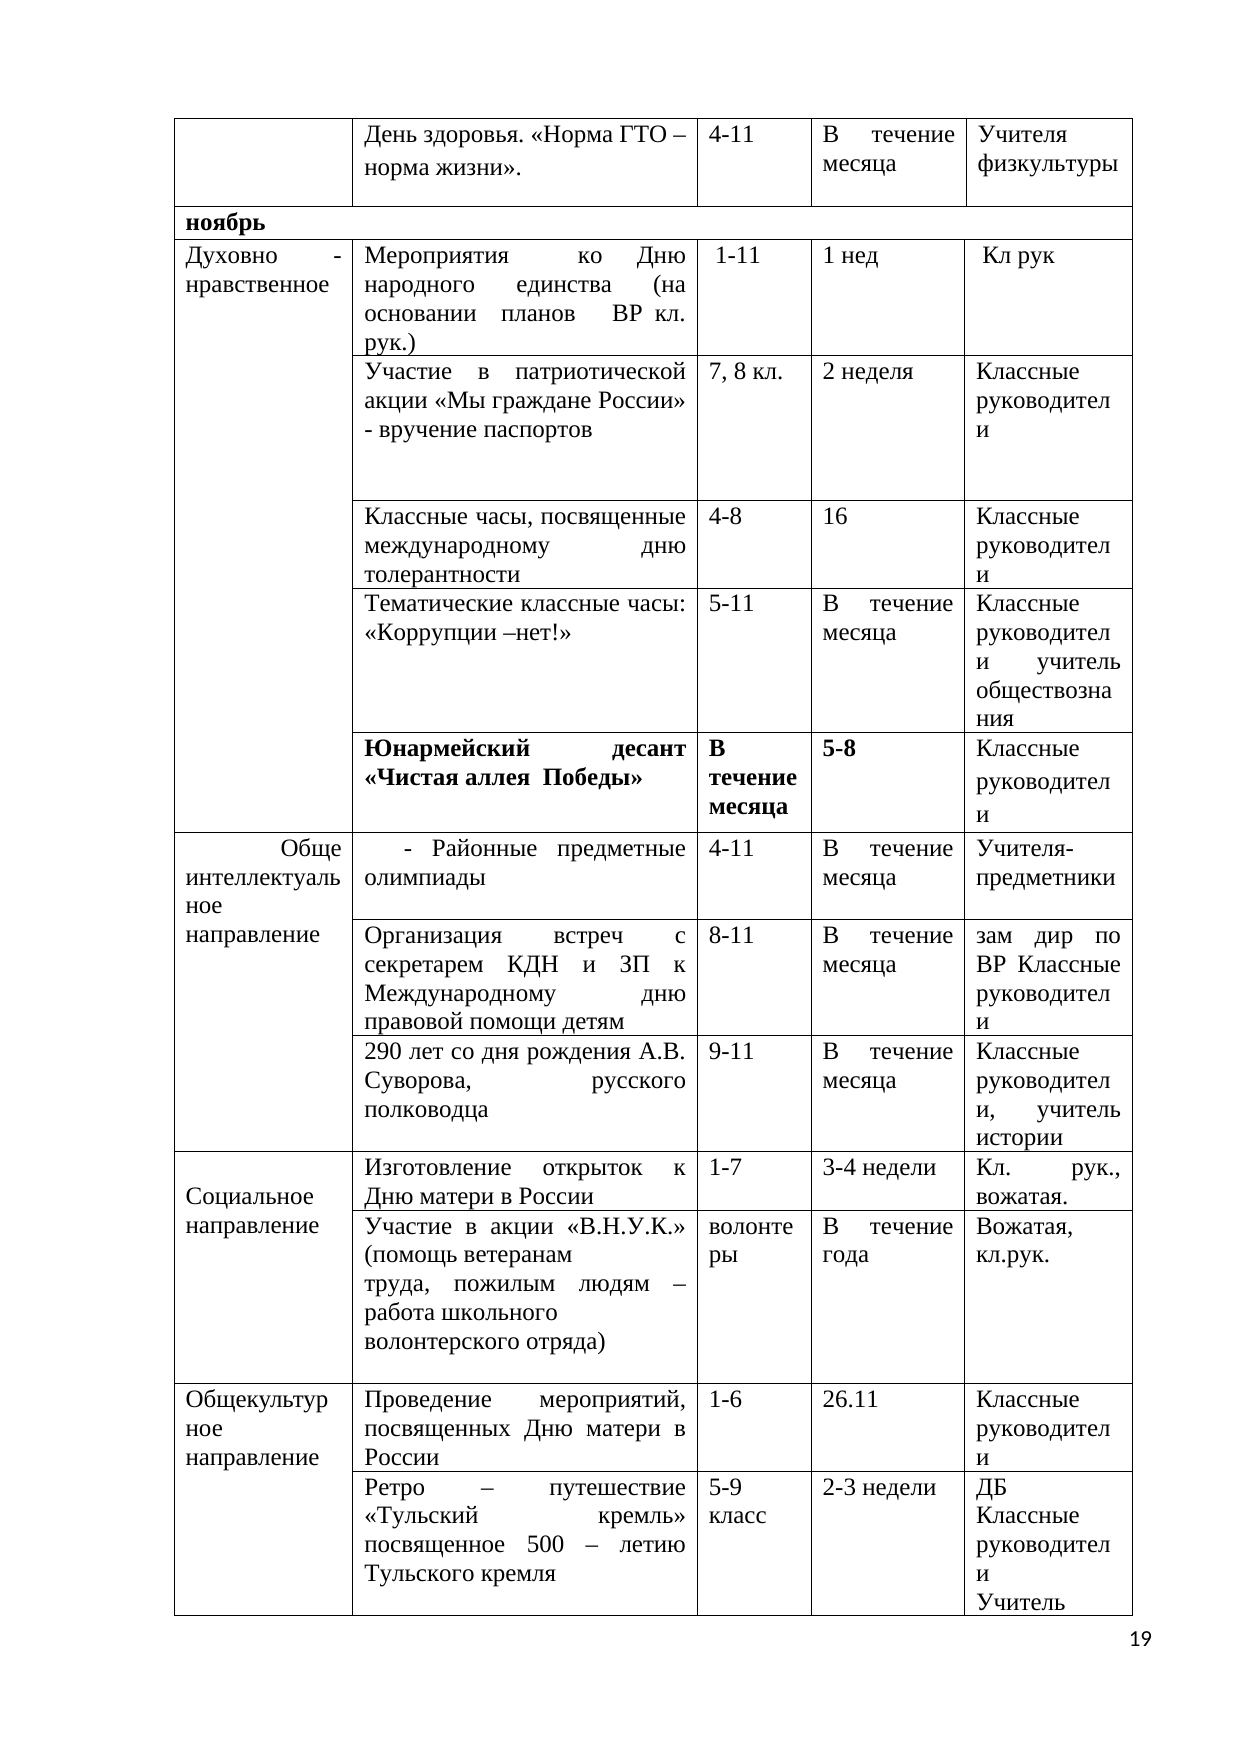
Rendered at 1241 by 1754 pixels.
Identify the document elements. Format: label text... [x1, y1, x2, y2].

table_cell Учителя- предметники [965, 833, 1132, 919]
table_cell 1-11 [698, 240, 811, 355]
table_cell 2 неделя [812, 356, 964, 500]
table_cell Классные руководители [965, 1384, 1132, 1471]
table_cell 7, 8 кл. [698, 356, 811, 500]
table_cell 2-3 недели [812, 1472, 964, 1615]
table_cell В течение месяца [812, 589, 964, 732]
table_cell Общекультурное направление [175, 1384, 352, 1615]
table_cell Обще интеллектуальное направление [175, 833, 352, 1151]
table_cell 16 [812, 501, 964, 587]
table_cell День здоровья. «Норма ГТО – норма жизни». [353, 119, 697, 206]
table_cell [353, 1472, 697, 1615]
table_cell Изготовление открыток к Дню матери в России [353, 1152, 697, 1210]
table_cell 1 нед [812, 240, 964, 355]
table_cell Классные руководители, учитель истории [965, 1036, 1132, 1151]
table_cell 3-4 недели [812, 1152, 964, 1210]
table_cell Тематические классные часы: «Коррупции –нет!» [353, 589, 697, 732]
table_cell 1-6 [698, 1384, 811, 1471]
table_cell волонтеры [698, 1211, 811, 1383]
table_cell Участие в патриотической акции «Мы граждане России» - вручение паспортов [353, 356, 697, 500]
table_cell Учителя физкультуры [967, 119, 1132, 206]
table_cell Кл рук [965, 240, 1132, 355]
table_cell 4-11 [698, 833, 811, 919]
table_cell Классные часы, посвященные международному дню толерантности [353, 501, 697, 587]
table_cell В течение месяца [812, 920, 964, 1035]
table_cell 290 лет со дня рождения А.В. Суворова, русского полководца [353, 1036, 697, 1151]
table_cell Кл. рук., вожатая. [965, 1152, 1132, 1210]
table_cell В течение месяца [698, 733, 811, 832]
table_cell 5-11 [698, 589, 811, 732]
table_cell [965, 1472, 1132, 1615]
table_cell 26.11 [812, 1384, 964, 1471]
table_cell Социальное направление [175, 1152, 352, 1383]
table_cell 4-8 [698, 501, 811, 587]
table_cell Классные руководители учитель обществознания [965, 589, 1132, 732]
table_cell ноябрь [175, 207, 1132, 239]
table_cell Организация встреч с секретарем КДН и ЗП к Международному дню правовой помощи детям [353, 920, 697, 1035]
table_cell В течение месяца [812, 119, 966, 206]
table_cell 4-11 [698, 119, 811, 206]
table_cell В течение года [812, 1211, 964, 1383]
table_cell В течение месяца [812, 833, 964, 919]
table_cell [175, 119, 352, 206]
table_cell В течение месяца [812, 1036, 964, 1151]
table_cell 8-11 [698, 920, 811, 1035]
table_cell Проведение мероприятий, посвященных Дню матери в России [353, 1384, 697, 1471]
table_cell 5-9 класс [698, 1472, 811, 1615]
table_cell 1-7 [698, 1152, 811, 1210]
table_cell Юнармейский десант «Чистая аллея Победы» [353, 733, 697, 832]
table_cell Классные руководители [965, 501, 1132, 587]
table_cell Классные руководители [965, 733, 1132, 832]
table_cell зам дир по ВР Классные руководители [965, 920, 1132, 1035]
table_cell Классные руководители [965, 356, 1132, 500]
table_cell 9-11 [698, 1036, 811, 1151]
table_cell - Районные предметные олимпиады [353, 833, 697, 919]
table_cell 5-8 [812, 733, 964, 832]
table_cell Мероприятия ко Дню народного единства (на основании планов ВР кл. рук.) [353, 240, 697, 355]
table_cell Вожатая, кл.рук. [965, 1211, 1132, 1383]
table_cell Участие в акции «В.Н.У.К.» (помощь ветеранам труда, пожилым людям – работа школьного волонтерского отряда) [353, 1211, 697, 1383]
table_cell Духовно - нравственное [175, 240, 352, 832]
